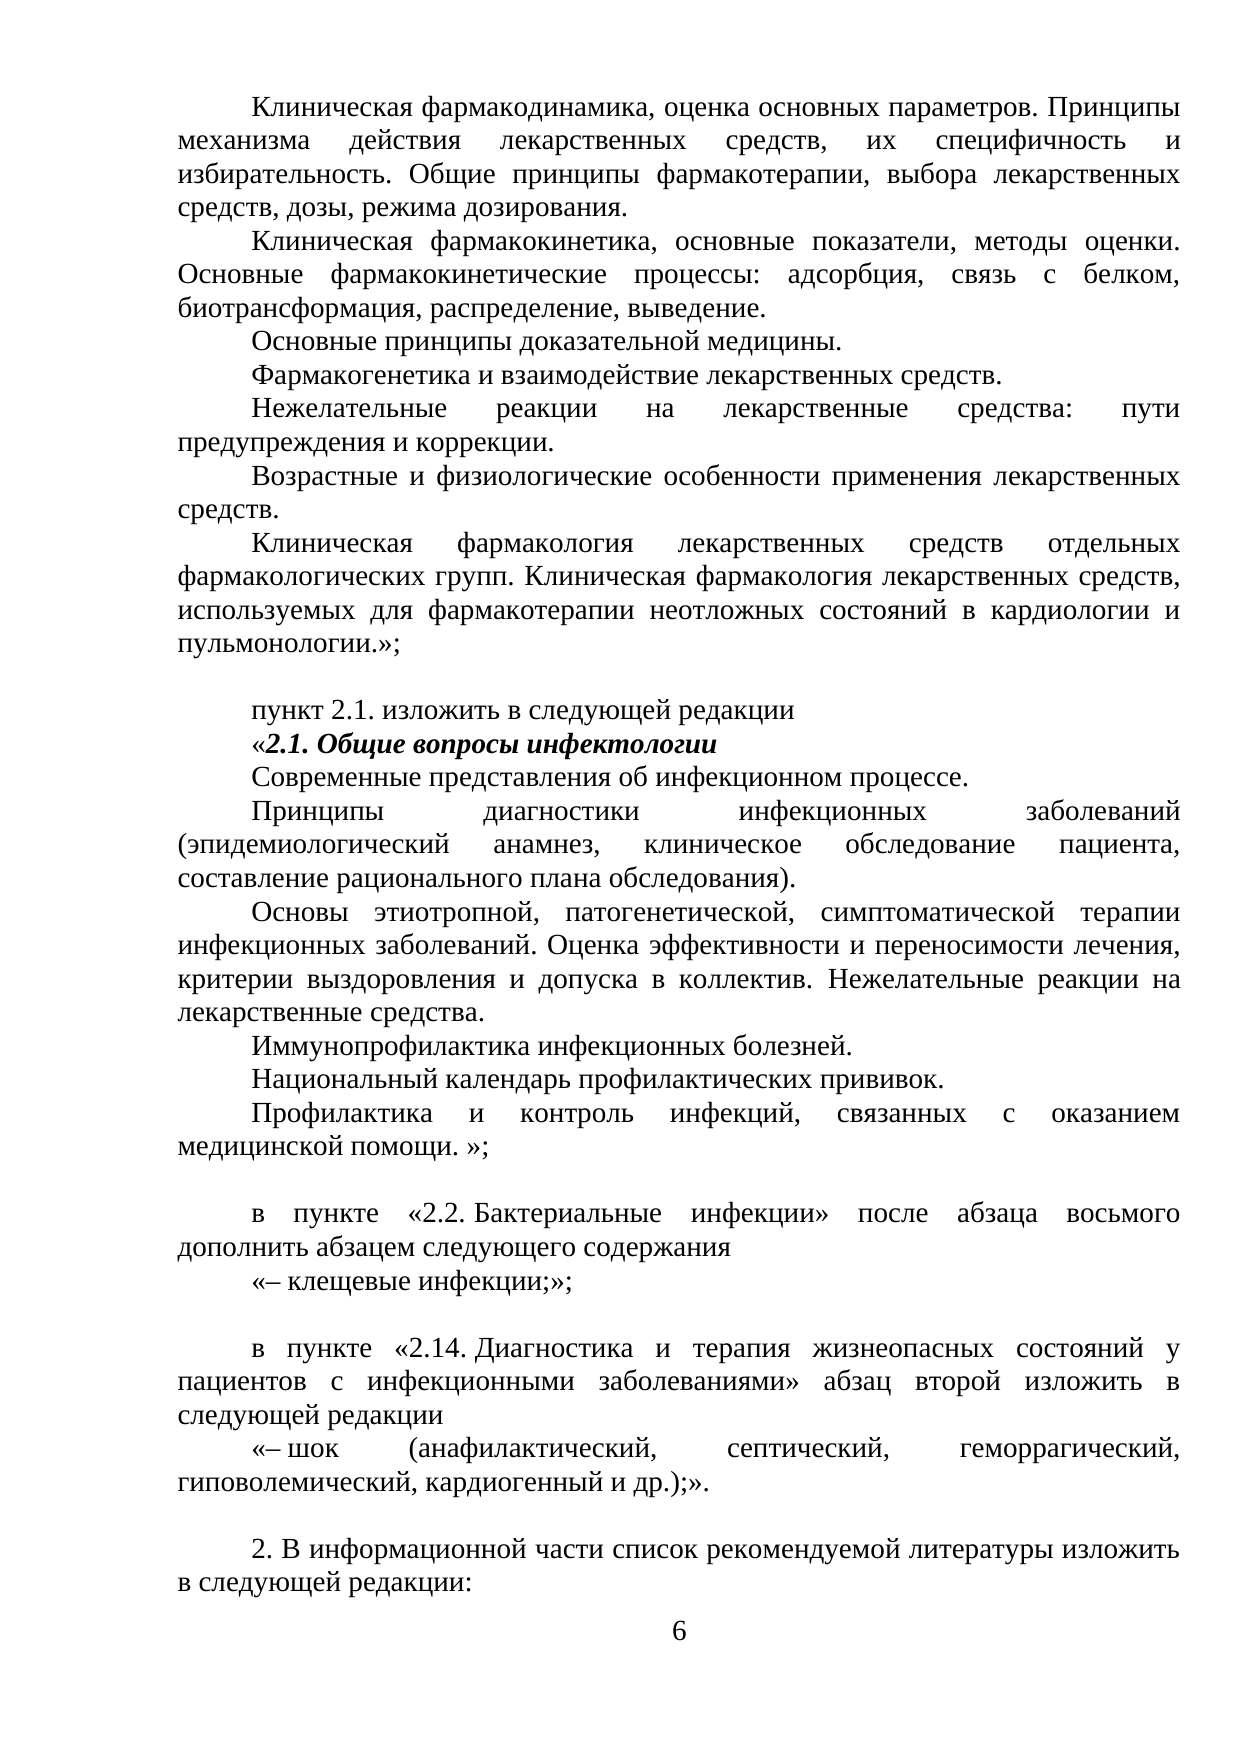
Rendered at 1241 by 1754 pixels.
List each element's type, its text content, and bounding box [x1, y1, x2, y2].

text «– клещевые инфекции;»; [177, 1263, 1181, 1296]
text Профилактика и контроль инфекций, связанных с оказанием медицинской помощи. »; [177, 1095, 1181, 1162]
text Клиническая фармакокинетика, основные показатели, методы оценки. Основные фармакокинетические процессы: адсорбция, связь с белком, биотрансформация, распределение, выведение. [177, 223, 1181, 323]
text Принципы диагностики инфекционных заболеваний (эпидемиологический анамнез, клиническое обследование пациента, составление рационального плана обследования). [177, 793, 1181, 894]
text Иммунопрофилактика инфекционных болезней. [177, 1028, 1181, 1061]
text в пункте «2.2. Бактериальные инфекции» после абзаца восьмого дополнить абзацем следующего содержания [177, 1196, 1181, 1263]
text пункт 2.1. изложить в следующей редакции [177, 692, 1181, 726]
text Клиническая фармакодинамика, оценка основных параметров. Принципы механизма действия лекарственных средств, их специфичность и избирательность. Общие принципы фармакотерапии, выбора лекарственных средств, дозы, режима дозирования. [177, 89, 1181, 223]
text Национальный календарь профилактических прививок. [177, 1061, 1181, 1095]
text Клиническая фармакология лекарственных средств отдельных фармакологических групп. Клиническая фармакология лекарственных средств, используемых для фармакотерапии неотложных состояний в кардиологии и пульмонологии.»; [177, 525, 1181, 659]
text «– шок (анафилактический, септический, геморрагический, гиповолемический, кардиогенный и др.);». [177, 1430, 1181, 1497]
text Основы этиотропной, патогенетической, симптоматической терапии инфекционных заболеваний. Оценка эффективности и переносимости лечения, критерии выздоровления и допуска в коллектив. Нежелательные реакции на лекарственные средства. [177, 894, 1181, 1028]
text Нежелательные реакции на лекарственные средства: пути предупреждения и коррекции. [177, 391, 1181, 458]
text 2. В информационной части список рекомендуемой литературы изложить в следующей редакции: [177, 1531, 1181, 1598]
text Возрастные и физиологические особенности применения лекарственных средств. [177, 458, 1181, 525]
text Фармакогенетика и взаимодействие лекарственных средств. [177, 357, 1181, 391]
text Современные представления об инфекционном процессе. [177, 759, 1181, 793]
text в пункте «2.14. Диагностика и терапия жизнеопасных состояний у пациентов с инфекционными заболеваниями» абзац второй изложить в следующей редакции [177, 1330, 1181, 1430]
text «2.1. Общие вопросы инфектологии [177, 726, 1181, 759]
text Основные принципы доказательной медицины. [177, 323, 1181, 357]
